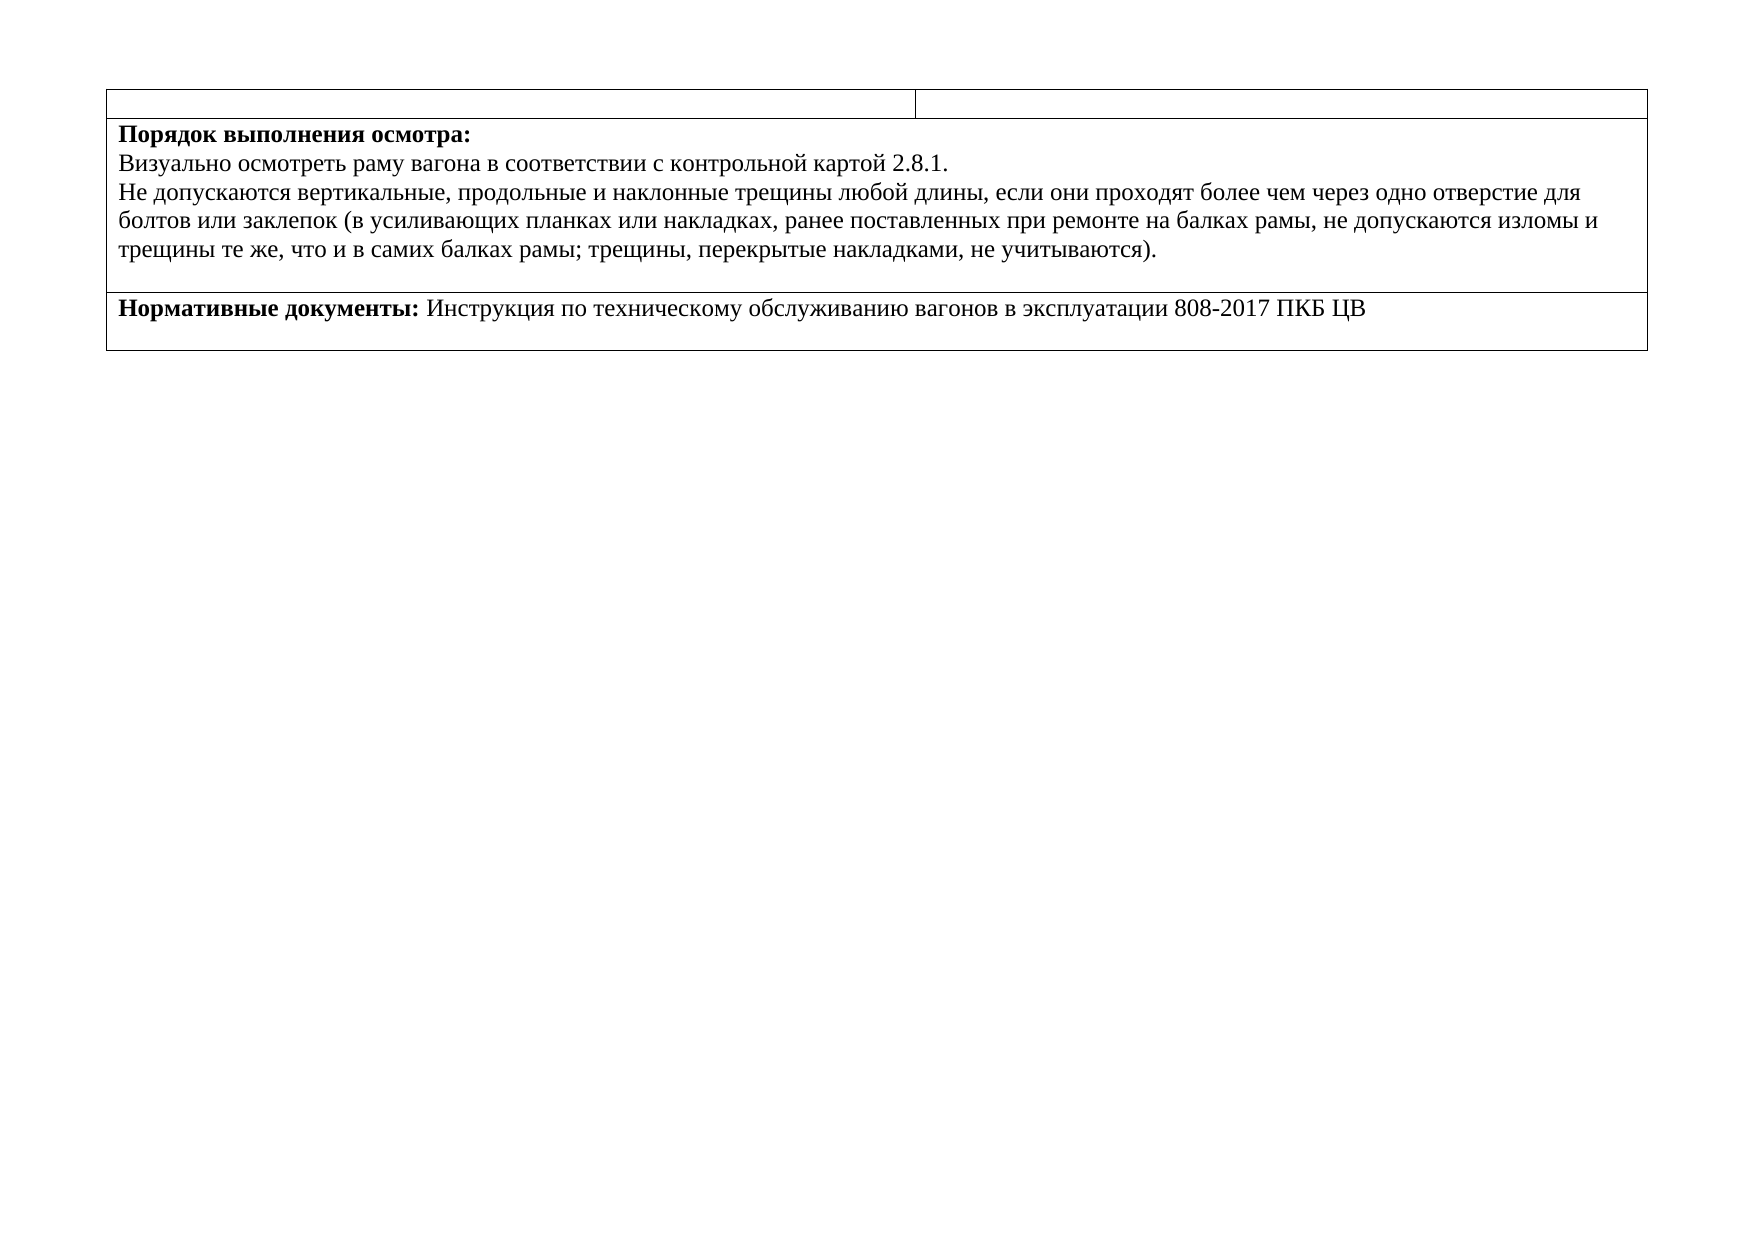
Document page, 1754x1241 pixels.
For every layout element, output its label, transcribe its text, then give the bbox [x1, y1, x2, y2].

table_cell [916, 90, 1647, 118]
table_cell [107, 90, 915, 118]
table_cell Нормативные документы: Инструкция по техническому обслуживанию вагонов в эксплуатации 808-2017 ПКБ ЦВ [107, 293, 1647, 350]
table_cell Порядок выполнения осмотра: Визуально осмотреть раму вагона в соответствии с контрольной картой 2.8.1. Не допускаются вертикальные, продольные и наклонные трещины любой длины, если они проходят более чем через одно отверстие для болтов или заклепок (в усиливающих планках или накладках, ранее поставленных при ремонте на балках рамы, не допускаются изломы и трещины те же, что и в самих балках рамы; трещины, перекрытые накладками, не учитываются). [107, 119, 1647, 292]
